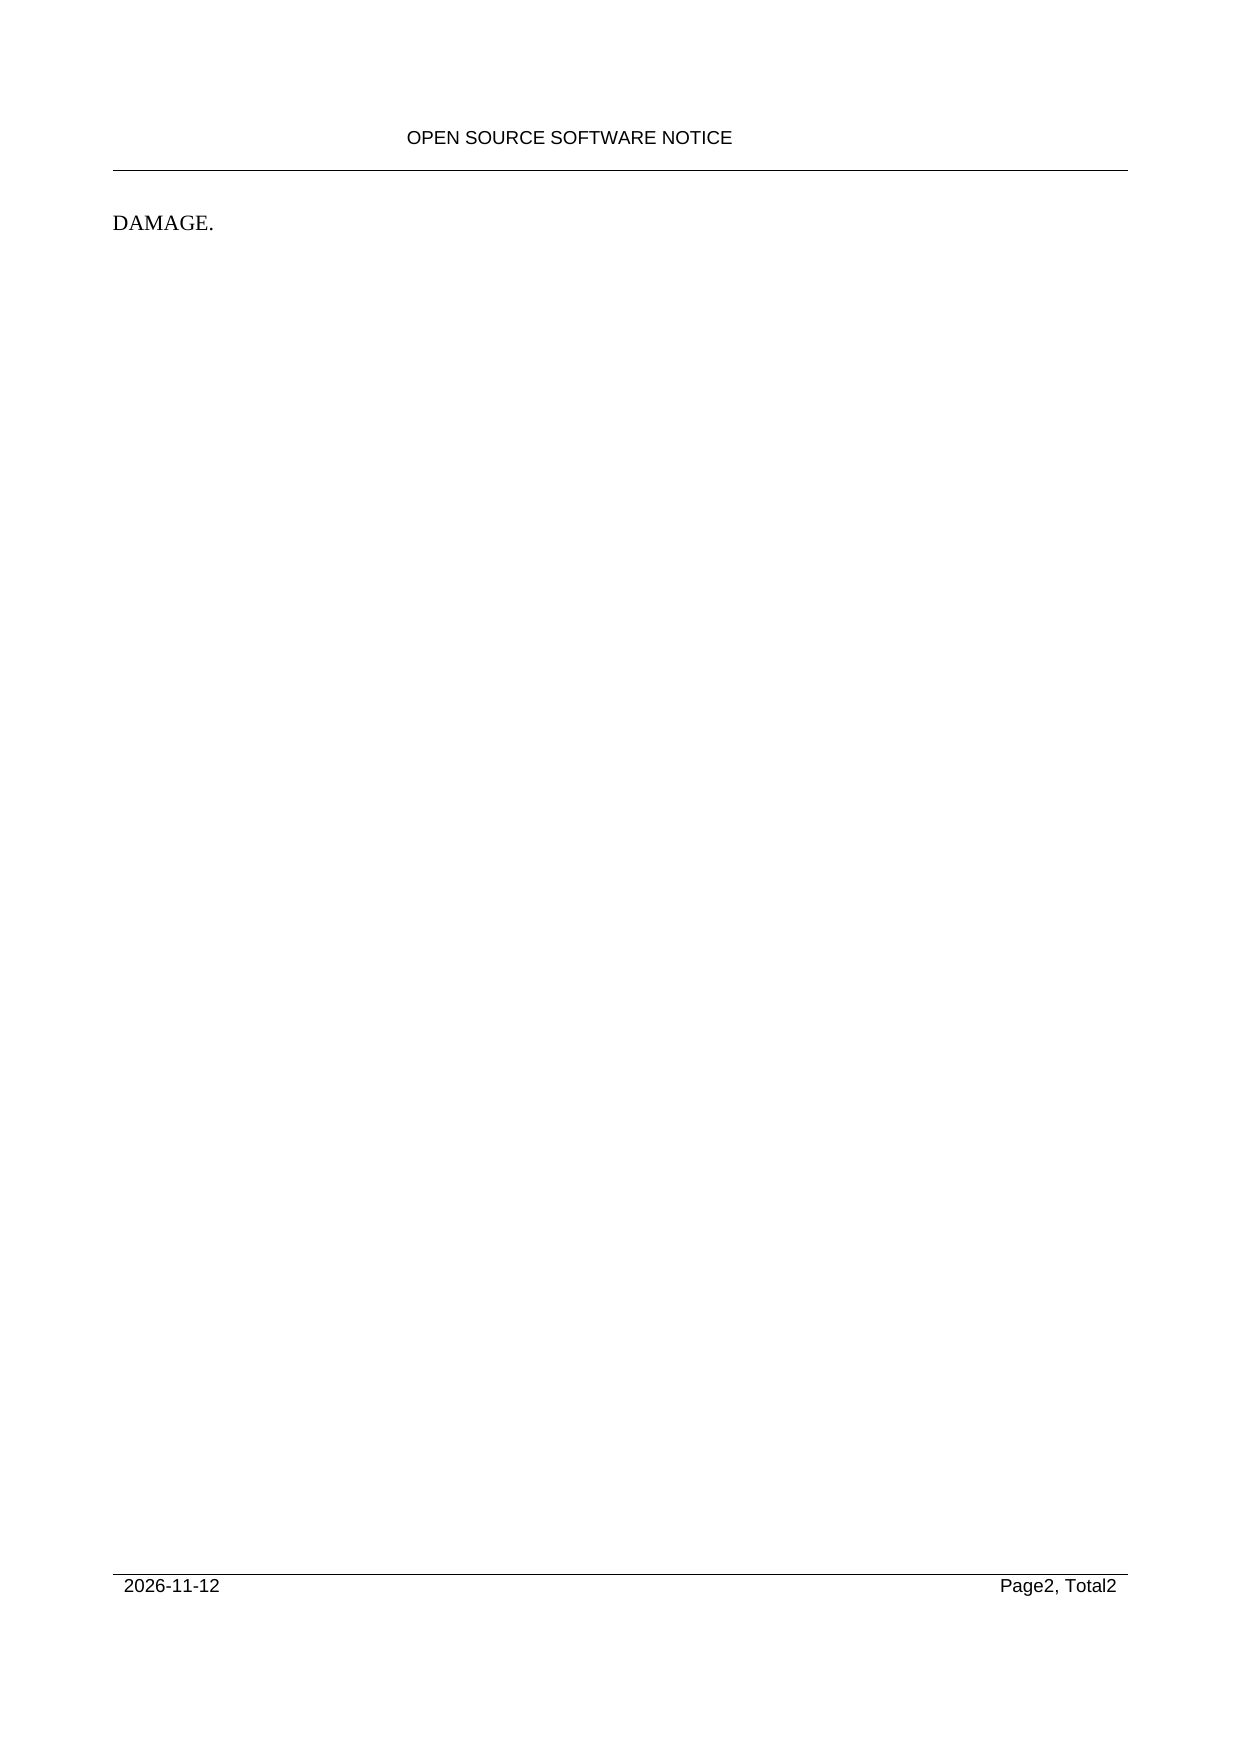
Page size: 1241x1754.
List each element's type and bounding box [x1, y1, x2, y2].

text [112, 206, 1128, 239]
